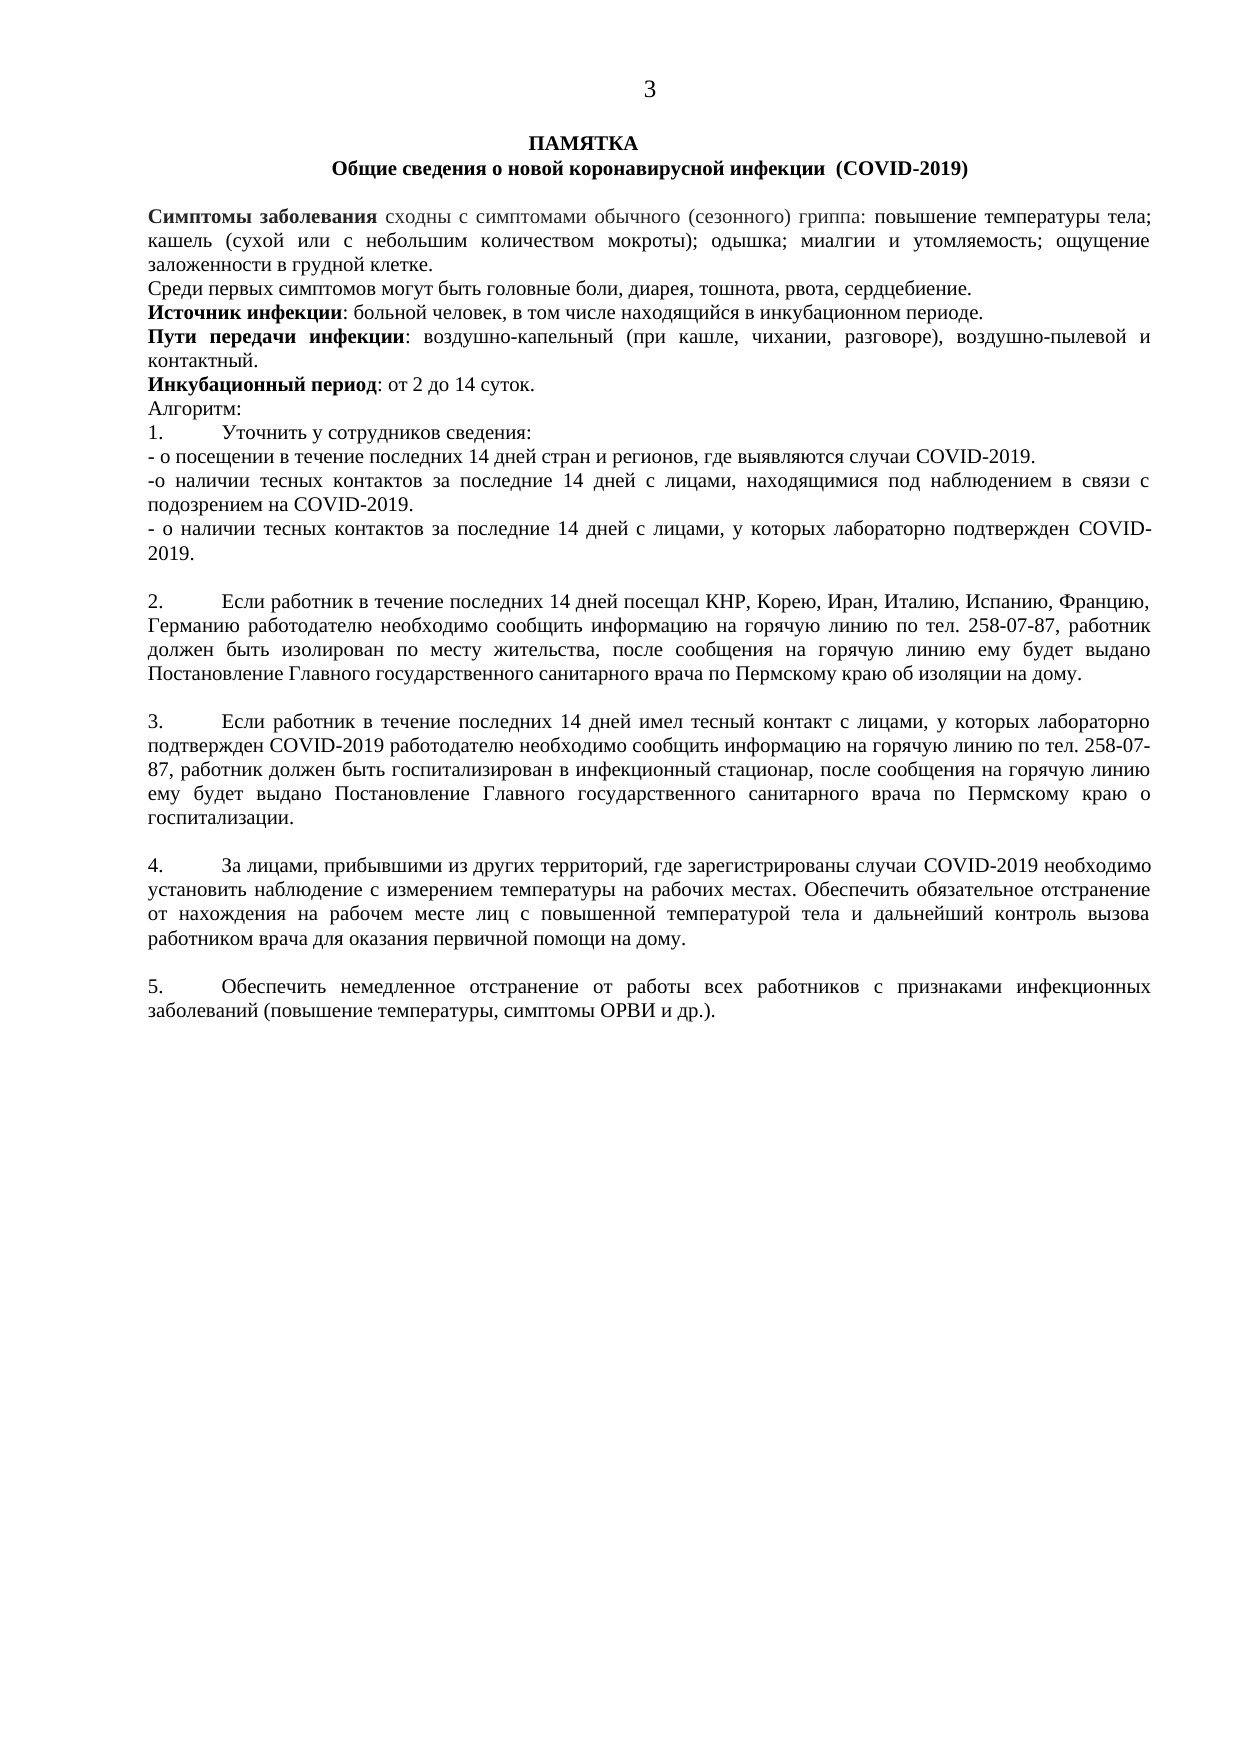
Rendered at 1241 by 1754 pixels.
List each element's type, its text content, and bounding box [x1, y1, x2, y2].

text Алгоритм: [148, 396, 1152, 420]
text - о наличии тесных контактов за последние 14 дней с лицами, у которых лабораторно подтвержден COVID-2019. [148, 516, 1152, 564]
text Пути передачи инфекции: воздушно-капельный (при кашле, чихании, разговоре), воздушно-пылевой и контактный. [148, 324, 1152, 372]
text -о наличии тесных контактов за последние 14 дней с лицами, находящимися под наблюдением в связи с подозрением на COVID-2019. [148, 468, 1152, 516]
text Общие сведения о новой коронавирусной инфекции (COVID-2019) [148, 155, 1152, 179]
text Симптомы заболевания сходны с симптомами обычного (сезонного) гриппа: повышение температуры тела; кашель (сухой или с небольшим количеством мокроты); одышка; миалгии и утомляемость; ощущение заложенности в грудной клетке. [148, 203, 1152, 276]
list Обеспечить немедленное отстранение от работы всех работников с признаками инфекционных заболеваний (повышение температуры, симптомы ОРВИ и др.). [148, 973, 1152, 1022]
text Среди первых симптомов могут быть головные боли, диарея, тошнота, рвота, сердцебиение. [148, 276, 1152, 300]
text - о посещении в течение последних 14 дней стран и регионов, где выявляются случаи COVID-2019. [148, 444, 1152, 468]
list Если работник в течение последних 14 дней посещал КНР, Корею, Иран, Италию, Испанию, Францию, Германию работодателю необходимо сообщить информацию на горячую линию по тел. 258-07-87, работник должен быть изолирован по месту жительства, после сообщения на горячую линию ему будет выдано Постановление Главного государственного санитарного врача по Пермскому краю об изоляции на дому. [148, 588, 1152, 685]
text Ухаживать за больным должен только один член семьи.ПАМЯТКА [15, 131, 1152, 155]
list За лицами, прибывшими из других территорий, где зарегистрированы случаи COVID-2019 необходимо установить наблюдение с измерением температуры на рабочих местах. Обеспечить обязательное отстранение от нахождения на рабочем месте лиц с повышенной температурой тела и дальнейший контроль вызова работником врача для оказания первичной помощи на дому. [148, 853, 1152, 949]
list Уточнить у сотрудников сведения: [148, 420, 1152, 444]
text Инкубационный период: от 2 до 14 суток. [148, 372, 1152, 396]
text Источник инфекции: больной человек, в том числе находящийся в инкубационном периоде. [148, 300, 1152, 324]
list Если работник в течение последних 14 дней имел тесный контакт с лицами, у которых лабораторно подтвержден COVID-2019 работодателю необходимо сообщить информацию на горячую линию по тел. 258-07-87, работник должен быть госпитализирован в инфекционный стационар, после сообщения на горячую линию ему будет выдано Постановление Главного государственного санитарного врача по Пермскому краю о госпитализации. [148, 709, 1152, 829]
